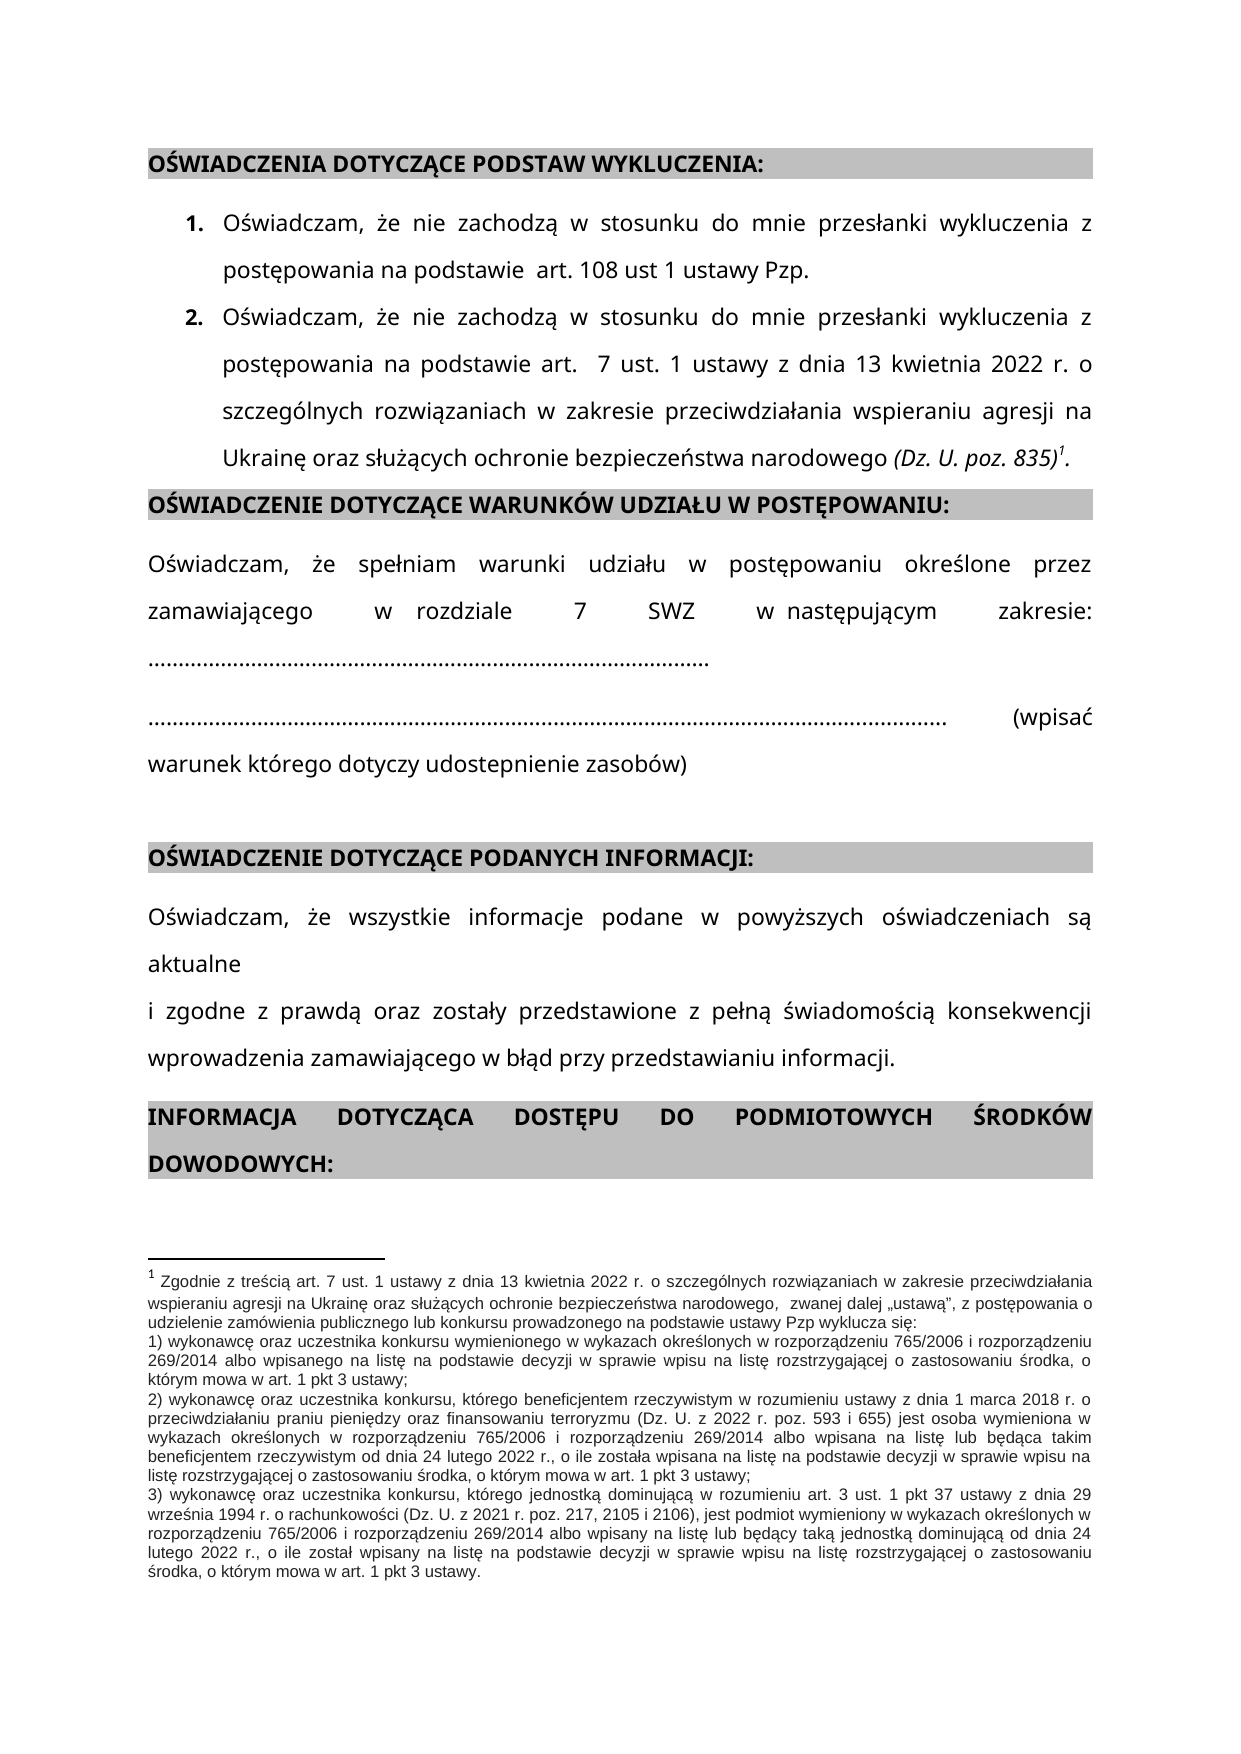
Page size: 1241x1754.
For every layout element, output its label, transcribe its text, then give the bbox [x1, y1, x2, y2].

text OŚWIADCZENIE DOTYCZĄCE WARUNKÓW UDZIAŁU W POSTĘPOWANIU: [148, 489, 1093, 520]
text OŚWIADCZENIA DOTYCZĄCE PODSTAW WYKLUCZENIA: [148, 148, 1093, 179]
list Oświadczam, że nie zachodzą w stosunku do mnie przesłanki wykluczenia z postępowania na podstawie art. 7 ust. 1 ustawy z dnia 13 kwietnia 2022 r. o szczególnych rozwiązaniach w zakresie przeciwdziałania wspieraniu agresji na Ukrainę oraz służących ochronie bezpieczeństwa narodowego (Dz. U. poz. 835). [185, 301, 1093, 473]
text Oświadczam, że wszystkie informacje podane w powyższych oświadczeniach są aktualne i zgodne z prawdą oraz zostały przedstawione z pełną świadomością konsekwencji wprowadzenia zamawiającego w błąd przy przedstawianiu informacji. [148, 901, 1093, 1073]
text Oświadczam, że spełniam warunki udziału w postępowaniu określone przez zamawiającego w rozdziale 7 SWZ w następującym zakresie: ………………………………………………………………………………… [148, 548, 1093, 673]
list Oświadczam, że nie zachodzą w stosunku do mnie przesłanki wykluczenia z postępowania na podstawie art. 108 ust 1 ustawy Pzp. [185, 207, 1093, 286]
text INFORMACJA DOTYCZĄCA DOSTĘPU DO PODMIOTOWYCH ŚRODKÓW DOWODOWYCH: [148, 1101, 1093, 1179]
text ……..…………………………………………………..…………………………………………................. (wpisać warunek którego dotyczy udostepnienie zasobów) [148, 701, 1093, 779]
text OŚWIADCZENIE DOTYCZĄCE PODANYCH INFORMACJI: [148, 842, 1093, 873]
